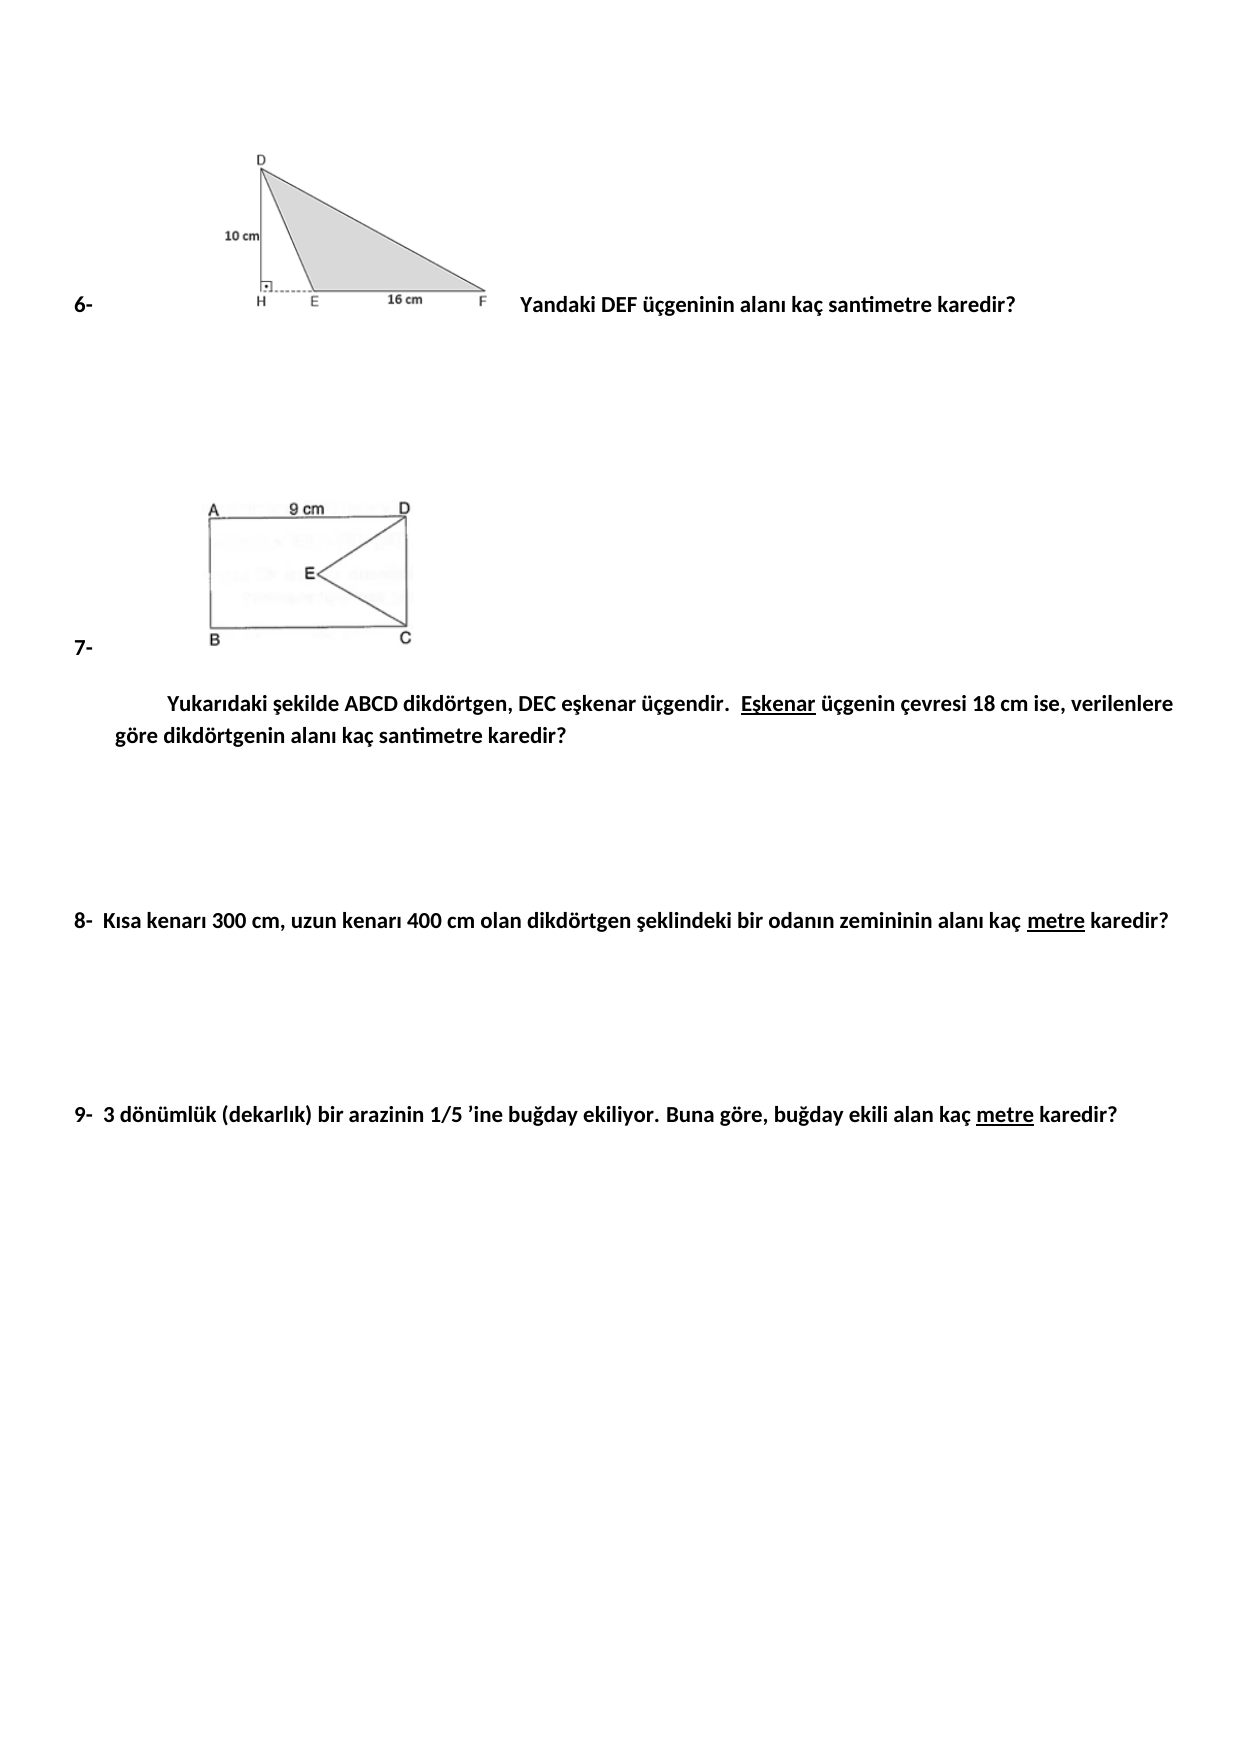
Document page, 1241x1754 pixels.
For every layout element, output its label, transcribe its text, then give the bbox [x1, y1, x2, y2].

text 9- 3 dönümlük (dekarlık) bir arazinin 1/5 ’ine buğday ekiliyor. Buna göre, buğday ekili alan kaç metre karedir? [74, 1100, 1181, 1128]
text 6- Yandaki DEF üçgeninin alanı kaç santimetre karedir? [74, 149, 1181, 318]
text 7- [74, 495, 1181, 661]
text göre dikdörtgenin alanı kaç santimetre karedir? [74, 721, 1181, 749]
text Yukarıdaki şekilde ABCD dikdörtgen, DEC eşkenar üçgendir. Eşkenar üçgenin çevresi 18 cm ise, verilenlere [74, 689, 1181, 717]
text 8- Kısa kenarı 300 cm, uzun kenarı 400 cm olan dikdörtgen şeklindeki bir odanın zemininin alanı kaç metre karedir? [74, 906, 1196, 934]
picture [201, 495, 422, 656]
